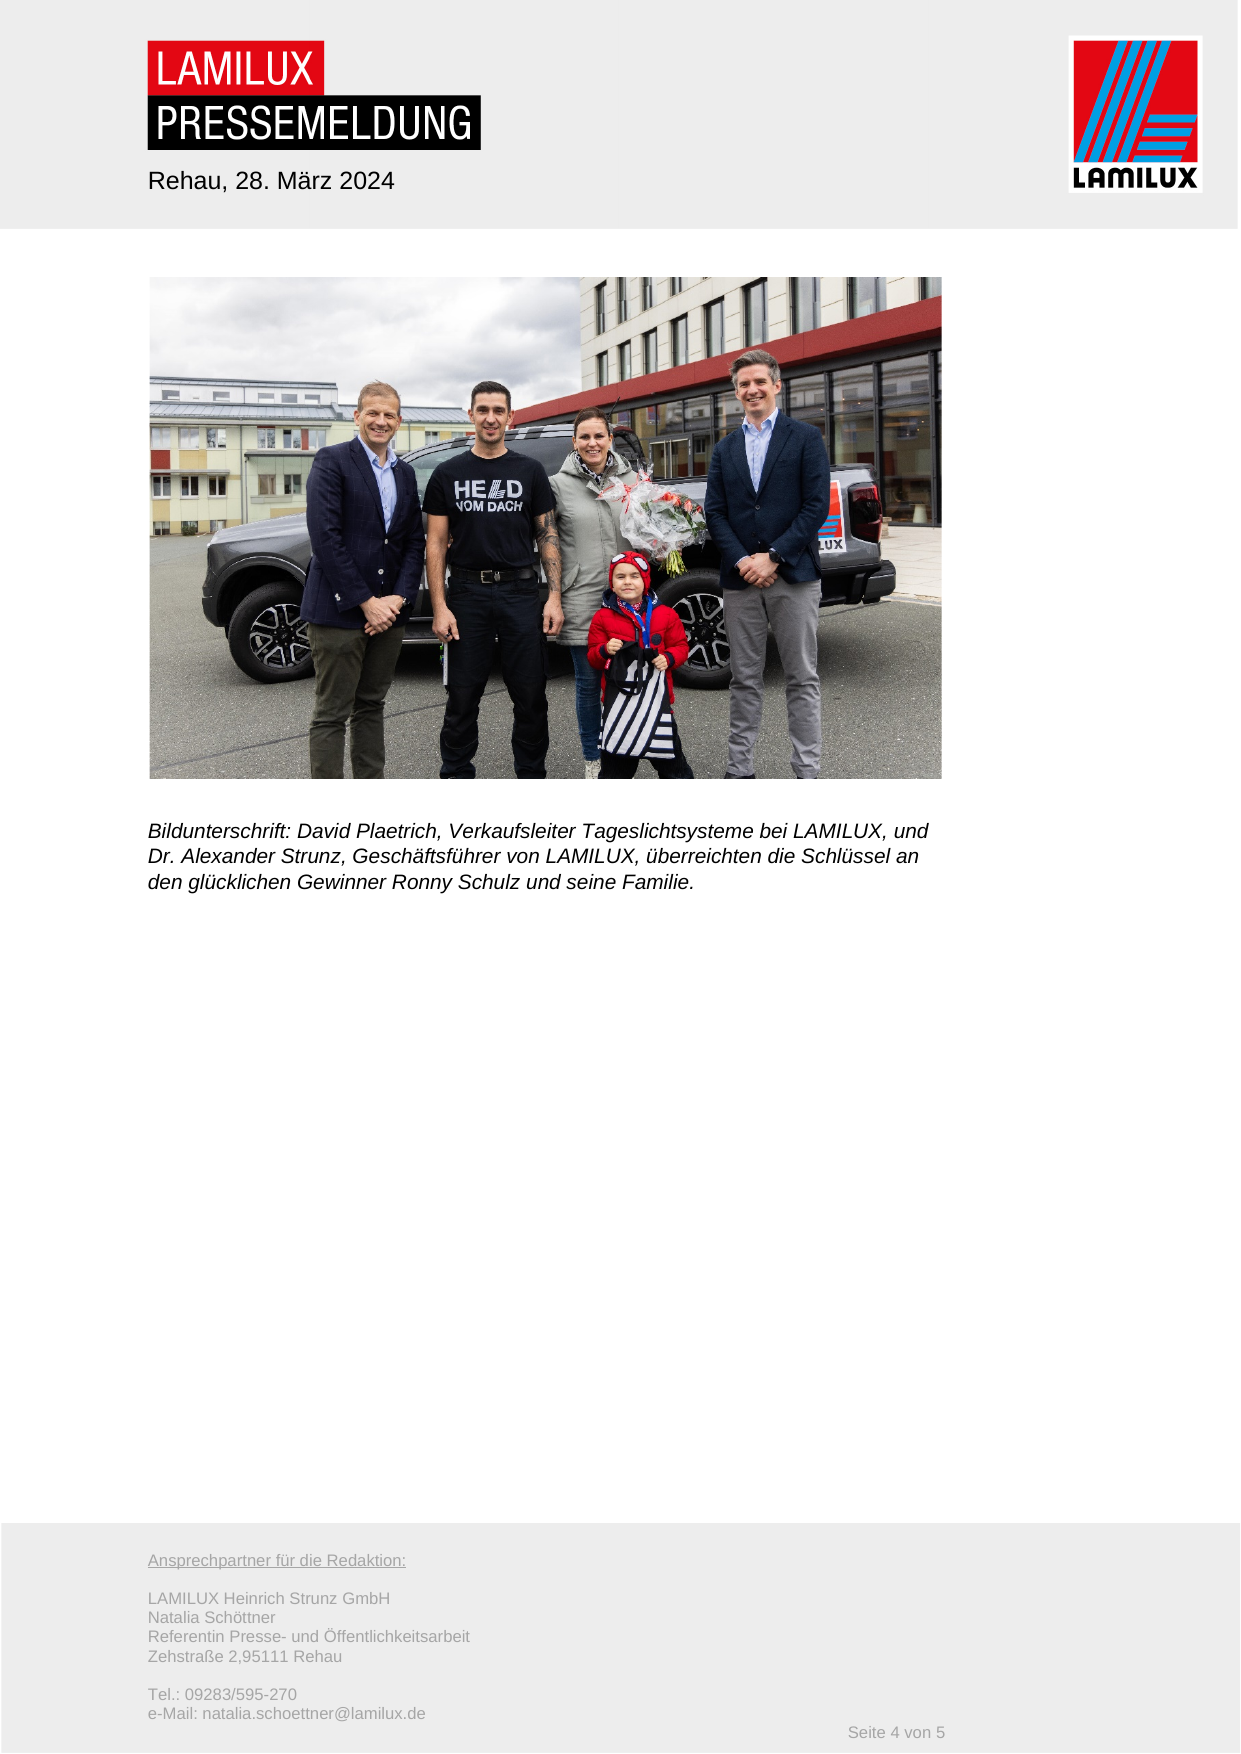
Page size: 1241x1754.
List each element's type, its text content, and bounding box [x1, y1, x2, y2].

picture [0, 0, 1238, 229]
picture [1, 1523, 1241, 1753]
picture [148, 277, 941, 778]
